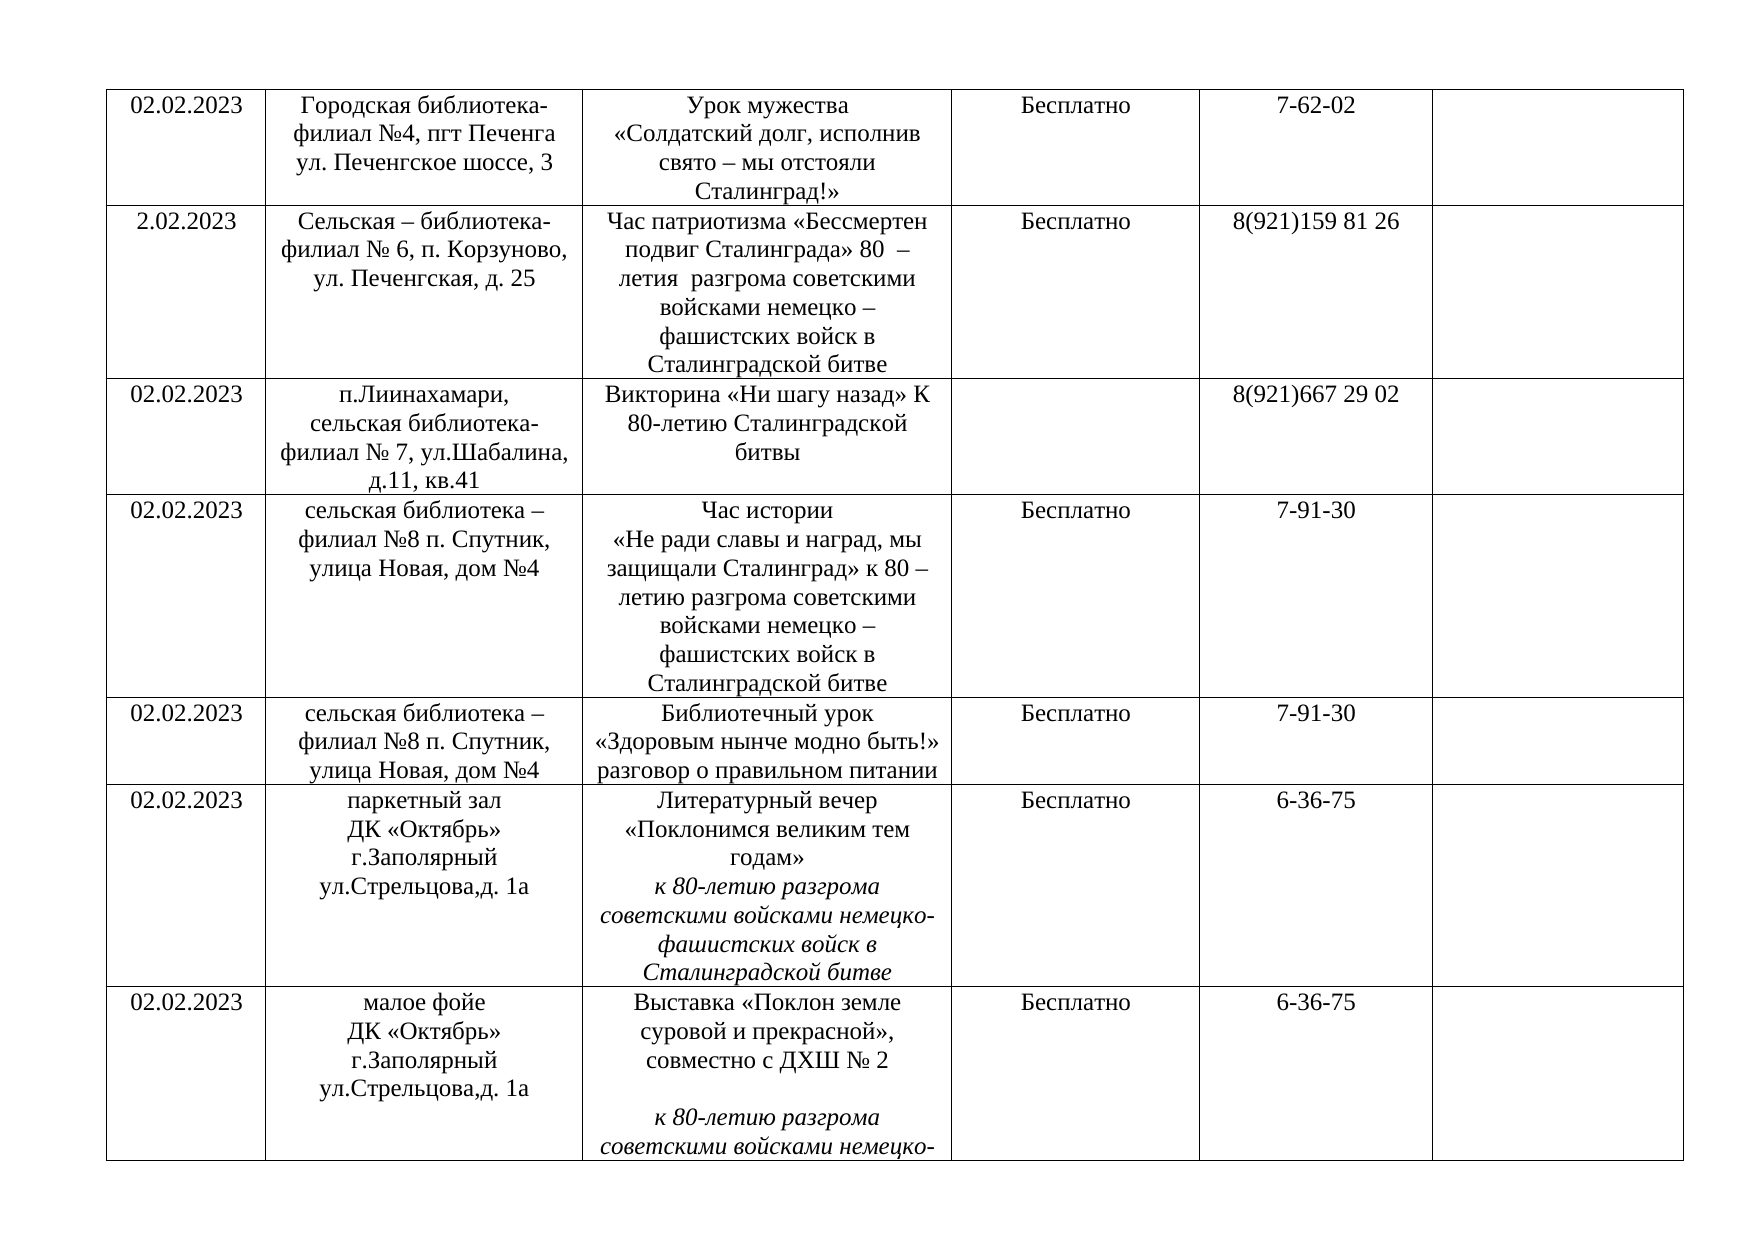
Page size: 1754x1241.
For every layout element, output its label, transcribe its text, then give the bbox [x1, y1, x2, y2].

table_cell Библиотечный урок «Здоровым нынче модно быть!» разговор о правильном питании [583, 698, 951, 784]
table_cell [1433, 987, 1683, 1160]
table_cell 8(921)667 29 02 [1200, 379, 1432, 494]
table_cell [1433, 379, 1683, 494]
table_cell Урок мужества «Солдатский долг, исполнив свято – мы отстояли Сталинград!» [583, 90, 951, 205]
table_cell 02.02.2023 [107, 987, 265, 1160]
table_cell 7-91-30 [1200, 698, 1432, 784]
table_cell Викторина «Ни шагу назад» К 80-летию Сталинградской битвы [583, 379, 951, 494]
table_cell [266, 987, 582, 1160]
table_cell [1433, 698, 1683, 784]
table_cell Час истории «Не ради славы и наград, мы защищали Сталинград» к 80 – летию разгрома советскими войсками немецко – фашистских войск в Сталинградской битве [583, 495, 951, 697]
table_cell Час патриотизма «Бессмертен подвиг Сталинграда» 80 – летия разгрома советскими войсками немецко – фашистских войск в Сталинградской битве [583, 206, 951, 378]
table_cell Бесплатно [952, 785, 1199, 986]
table_cell [1433, 495, 1683, 697]
table_cell п.Лиинахамари, сельская библиотека-филиал № 7, ул.Шабалина, д.11, кв.41 [266, 379, 582, 494]
table_cell Бесплатно [952, 987, 1199, 1160]
table_cell Сельская – библиотека-филиал № 6, п. Корзуново, ул. Печенгская, д. 25 [266, 206, 582, 378]
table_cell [583, 987, 951, 1160]
table_cell паркетный зал ДК «Октябрь» г.Заполярный ул.Стрельцова,д. 1а [266, 785, 582, 986]
table_cell 02.02.2023 [107, 90, 265, 205]
table_cell 02.02.2023 [107, 379, 265, 494]
table_cell 7-91-30 [1200, 495, 1432, 697]
table_cell [952, 379, 1199, 494]
table_cell [1433, 90, 1683, 205]
table_cell 7-62-02 [1200, 90, 1432, 205]
table_cell 02.02.2023 [107, 698, 265, 784]
table_cell 2.02.2023 [107, 206, 265, 378]
table_cell 6-36-75 [1200, 987, 1432, 1160]
table_cell сельская библиотека – филиал №8 п. Спутник, улица Новая, дом №4 [266, 495, 582, 697]
table_cell Бесплатно [952, 206, 1199, 378]
table_cell 8(921)159 81 26 [1200, 206, 1432, 378]
table_cell [1433, 785, 1683, 986]
table_cell Городская библиотека-филиал №4, пгт Печенга ул. Печенгское шоссе, 3 [266, 90, 582, 205]
table_cell Бесплатно [952, 90, 1199, 205]
table_cell 6-36-75 [1200, 785, 1432, 986]
table_cell 02.02.2023 [107, 785, 265, 986]
table_cell Литературный вечер «Поклонимся великим тем годам» к 80-летию разгрома советскими войсками немецко-фашистских войск в Сталинградской битве [583, 785, 951, 986]
table_cell Бесплатно [952, 698, 1199, 784]
table_cell сельская библиотека – филиал №8 п. Спутник, улица Новая, дом №4 [266, 698, 582, 784]
table_cell 02.02.2023 [107, 495, 265, 697]
table_cell [1433, 206, 1683, 378]
table_cell Бесплатно [952, 495, 1199, 697]
